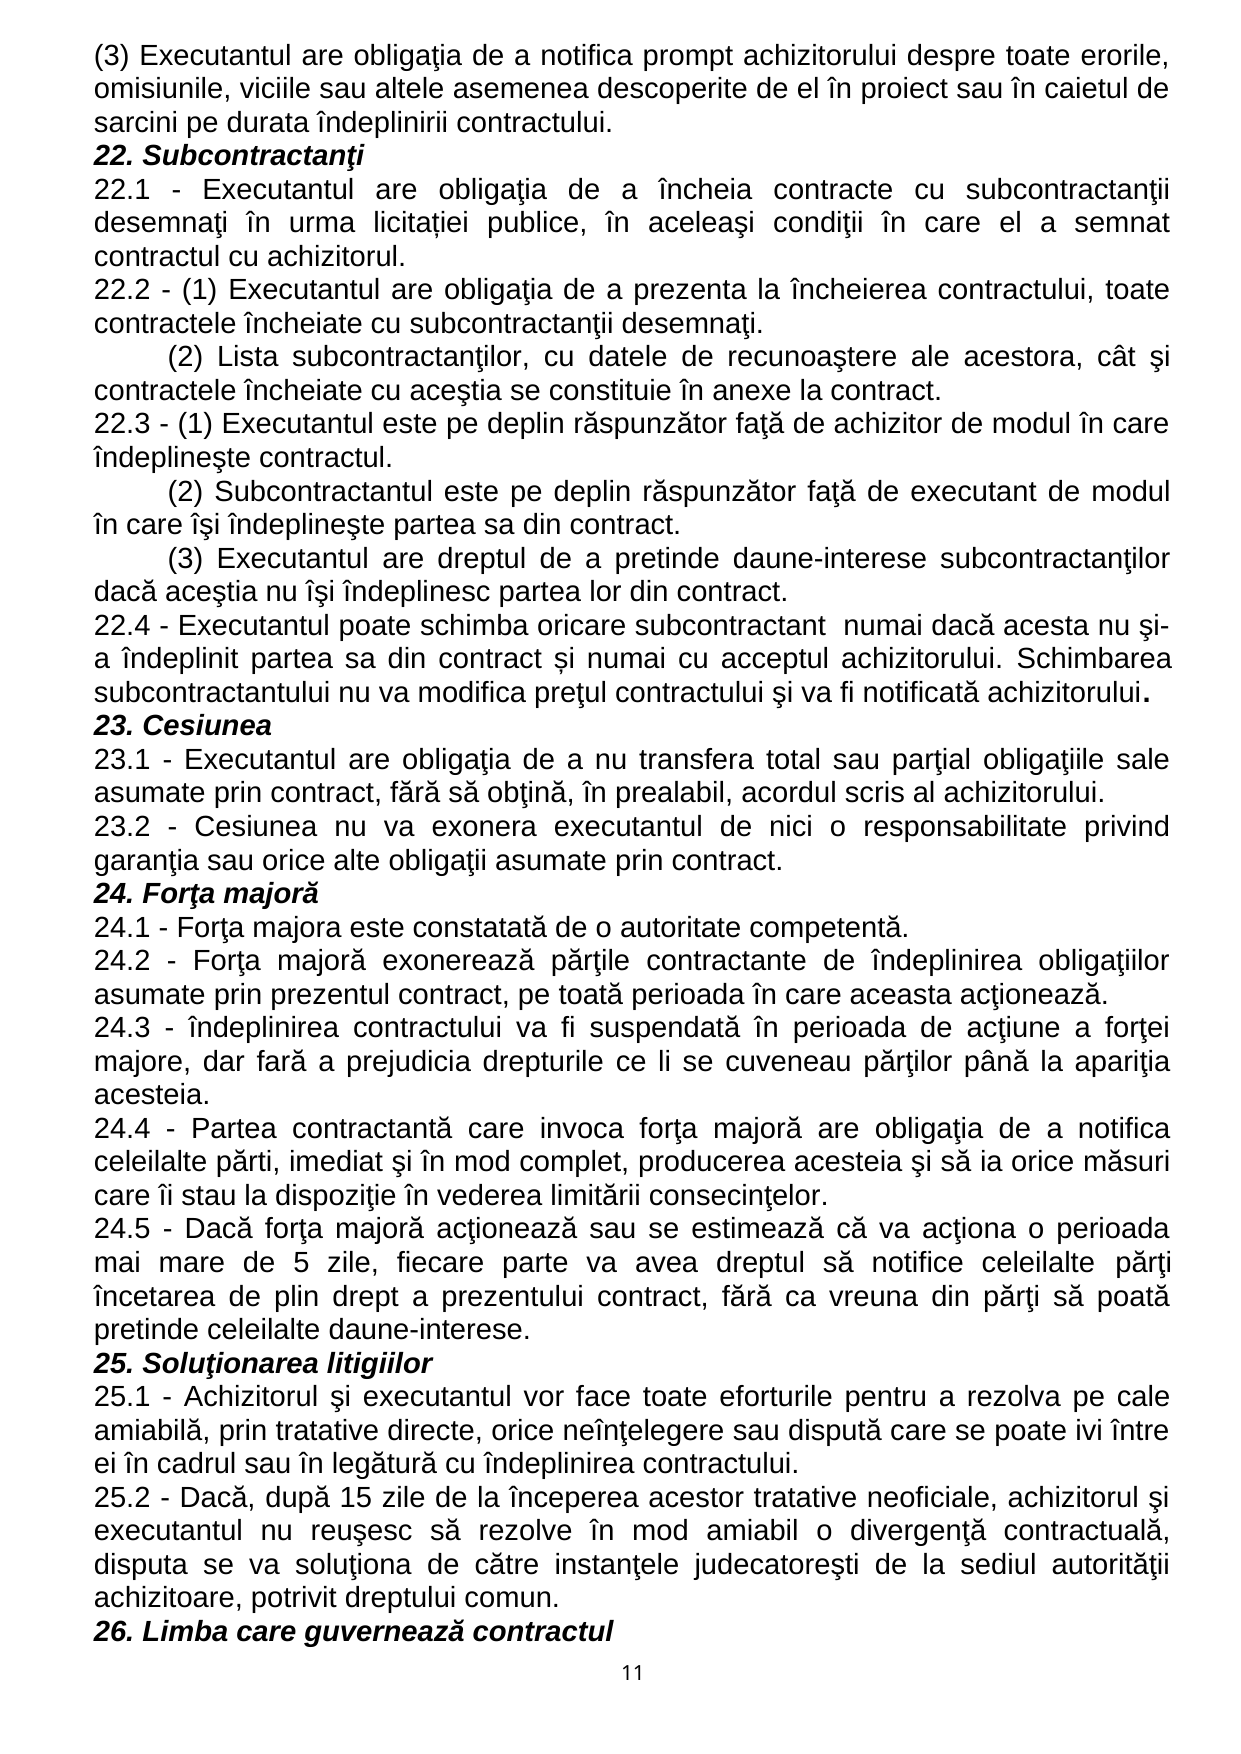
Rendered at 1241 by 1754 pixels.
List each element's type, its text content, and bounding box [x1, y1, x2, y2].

text 24.2 - Forţa majoră exonerează părţile contractante de îndeplinirea obligaţiilor asumate prin prezentul contract, pe toată perioada în care aceasta acţionează. [94, 943, 1172, 1010]
text 22.4 - Executantul poate schimba oricare subcontractant numai dacă acesta nu şi-a îndeplinit partea sa din contract și numai cu acceptul achizitorului. Schimbarea subcontractantului nu va modifica preţul contractului şi va fi notificată achizitorului. [94, 608, 1172, 708]
text (2) Lista subcontractanţilor, cu datele de recunoaştere ale acestora, cât şi contractele încheiate cu aceştia se constituie în anexe la contract. [94, 339, 1172, 406]
text 24.3 - îndeplinirea contractului va fi suspendată în perioada de acţiune a forţei majore, dar fară a prejudicia drepturile ce li se cuveneau părţilor până la apariţia acesteia. [94, 1010, 1172, 1111]
text 23. Cesiunea [94, 708, 1172, 742]
text (3) Executantul are dreptul de a pretinde daune-interese subcontractanţilor dacă aceştia nu îşi îndeplinesc partea lor din contract. [94, 541, 1172, 608]
text 25.1 - Achizitorul şi executantul vor face toate eforturile pentru a rezolva pe cale amiabilă, prin tratative directe, orice neînţelegere sau dispută care se poate ivi între ei în cadrul sau în legătură cu îndeplinirea contractului. [94, 1379, 1172, 1480]
text 22. Subcontractanţi [94, 138, 1172, 172]
text 24. Forţa majoră [94, 876, 1172, 909]
text 22.1 - Executantul are obligaţia de a încheia contracte cu subcontractanţii desemnaţi în urma licitației publice, în aceleaşi condiţii în care el a semnat contractul cu achizitorul. [94, 172, 1172, 272]
text 24.5 - Dacă forţa majoră acţionează sau se estimează că va acţiona o perioada mai mare de 5 zile, fiecare parte va avea dreptul să notifice celeilalte părţi încetarea de plin drept a prezentului contract, fără ca vreuna din părţi să poată pretinde celeilalte daune-interese. [94, 1211, 1172, 1346]
text 22.2 - (1) Executantul are obligaţia de a prezenta la încheierea contractului, toate contractele încheiate cu subcontractanţii desemnaţi. [94, 272, 1172, 339]
text 22.3 - (1) Executantul este pe deplin răspunzător faţă de achizitor de modul în care îndeplineşte contractul. [94, 406, 1172, 473]
text 24.4 - Partea contractantă care invoca forţa majoră are obligaţia de a notifica celeilalte părti, imediat şi în mod complet, producerea acesteia şi să ia orice măsuri care îi stau la dispoziţie în vederea limitării consecinţelor. [94, 1111, 1172, 1211]
text (2) Subcontractantul este pe deplin răspunzător faţă de executant de modul în care îşi îndeplineşte partea sa din contract. [94, 473, 1172, 541]
text 24.1 - Forţa majora este constatată de o autoritate competentă. [94, 909, 1172, 943]
text 23.1 - Executantul are obligaţia de a nu transfera total sau parţial obligaţiile sale asumate prin contract, fără să obţină, în prealabil, acordul scris al achizitorului. [94, 742, 1172, 809]
text 25.2 - Dacă, după 15 zile de la începerea acestor tratative neoficiale, achizitorul şi executantul nu reuşesc să rezolve în mod amiabil o divergenţă contractuală, disputa se va soluţiona de către instanţele judecatoreşti de la sediul autorităţii achizitoare, potrivit dreptului comun. [94, 1480, 1172, 1614]
text 23.2 - Cesiunea nu va exonera executantul de nici o responsabilitate privind garanţia sau orice alte obligaţii asumate prin contract. [94, 809, 1172, 876]
text 26. Limba care guvernează contractul [94, 1614, 1172, 1647]
text (3) Executantul are obligaţia de a notifica prompt achizitorului despre toate erorile, omisiunile, viciile sau altele asemenea descoperite de el în proiect sau în caietul de sarcini pe durata îndeplinirii contractului. [94, 37, 1172, 138]
text 25. Soluţionarea litigiilor [94, 1346, 1172, 1379]
